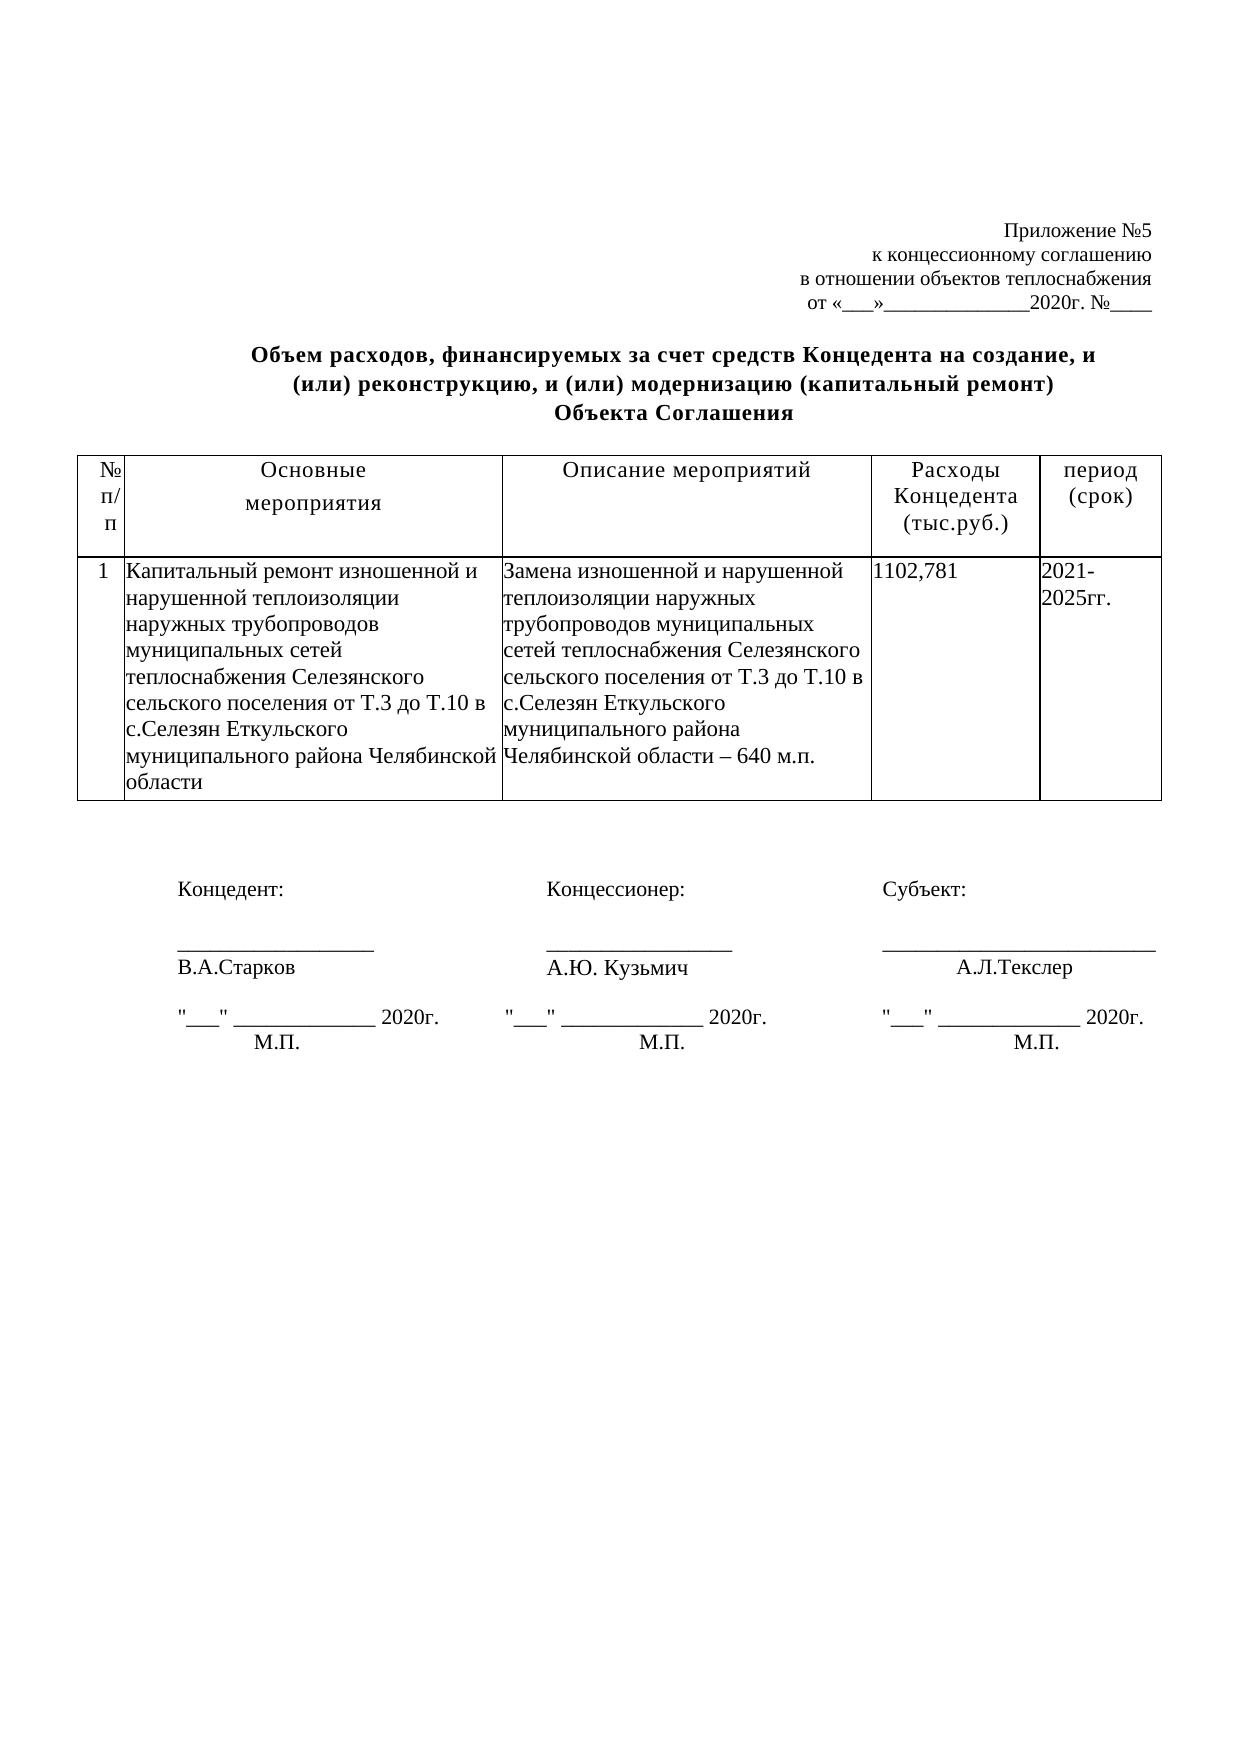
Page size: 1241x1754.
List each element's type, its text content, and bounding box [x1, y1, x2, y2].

table_cell 1 [78, 558, 124, 800]
table_header № п/п [78, 456, 124, 556]
table_header Концессионер: [535, 876, 871, 929]
table_cell _________________ А.Ю. Кузьмич [535, 929, 871, 1004]
table_header Концедент: [166, 876, 535, 929]
table_header Основные мероприятия [125, 456, 502, 556]
table_cell Замена изношенной и нарушенной теплоизоляции наружных трубопроводов муниципальных сетей теплоснабжения Селезянского сельского поселения от Т.3 до Т.10 в с.Селезян Еткульского муниципального района Челябинской области – 640 м.п. [503, 558, 871, 800]
table_cell 1102,781 [872, 558, 1039, 800]
table_header Описание мероприятий [503, 456, 871, 556]
table_cell __________________ В.А.Старков [166, 929, 535, 1004]
text от «___»______________2020г. №____ [177, 290, 1152, 314]
text в отношении объектов теплоснабжения [177, 266, 1152, 290]
text "___" _____________ 2020г. "___" _____________ 2020г. "___" _____________ 2020г. [177, 1004, 1152, 1029]
table_header Субъект: [871, 876, 1143, 929]
text Объем расходов, финансируемых за счет средств Концедента на создание, и (или) реконструкцию, и (или) модернизацию (капитальный ремонт) Объекта Соглашения [244, 339, 1104, 426]
table_header Расходы Концедента (тыс.руб.) [872, 456, 1039, 556]
text к концессионному соглашению [177, 242, 1152, 266]
table_cell 2021-2025гг. [1041, 558, 1161, 800]
table_header период (срок) [1041, 456, 1161, 556]
text М.П. М.П. М.П. [177, 1029, 1152, 1054]
table_cell Капитальный ремонт изношенной и нарушенной теплоизоляции наружных трубопроводов муниципальных сетей теплоснабжения Селезянского сельского поселения от Т.3 до Т.10 в с.Селезян Еткульского муниципального района Челябинской области [125, 558, 502, 800]
table_cell _________________________ А.Л.Текслер [871, 929, 1240, 1004]
text Приложение №5 [177, 218, 1152, 242]
